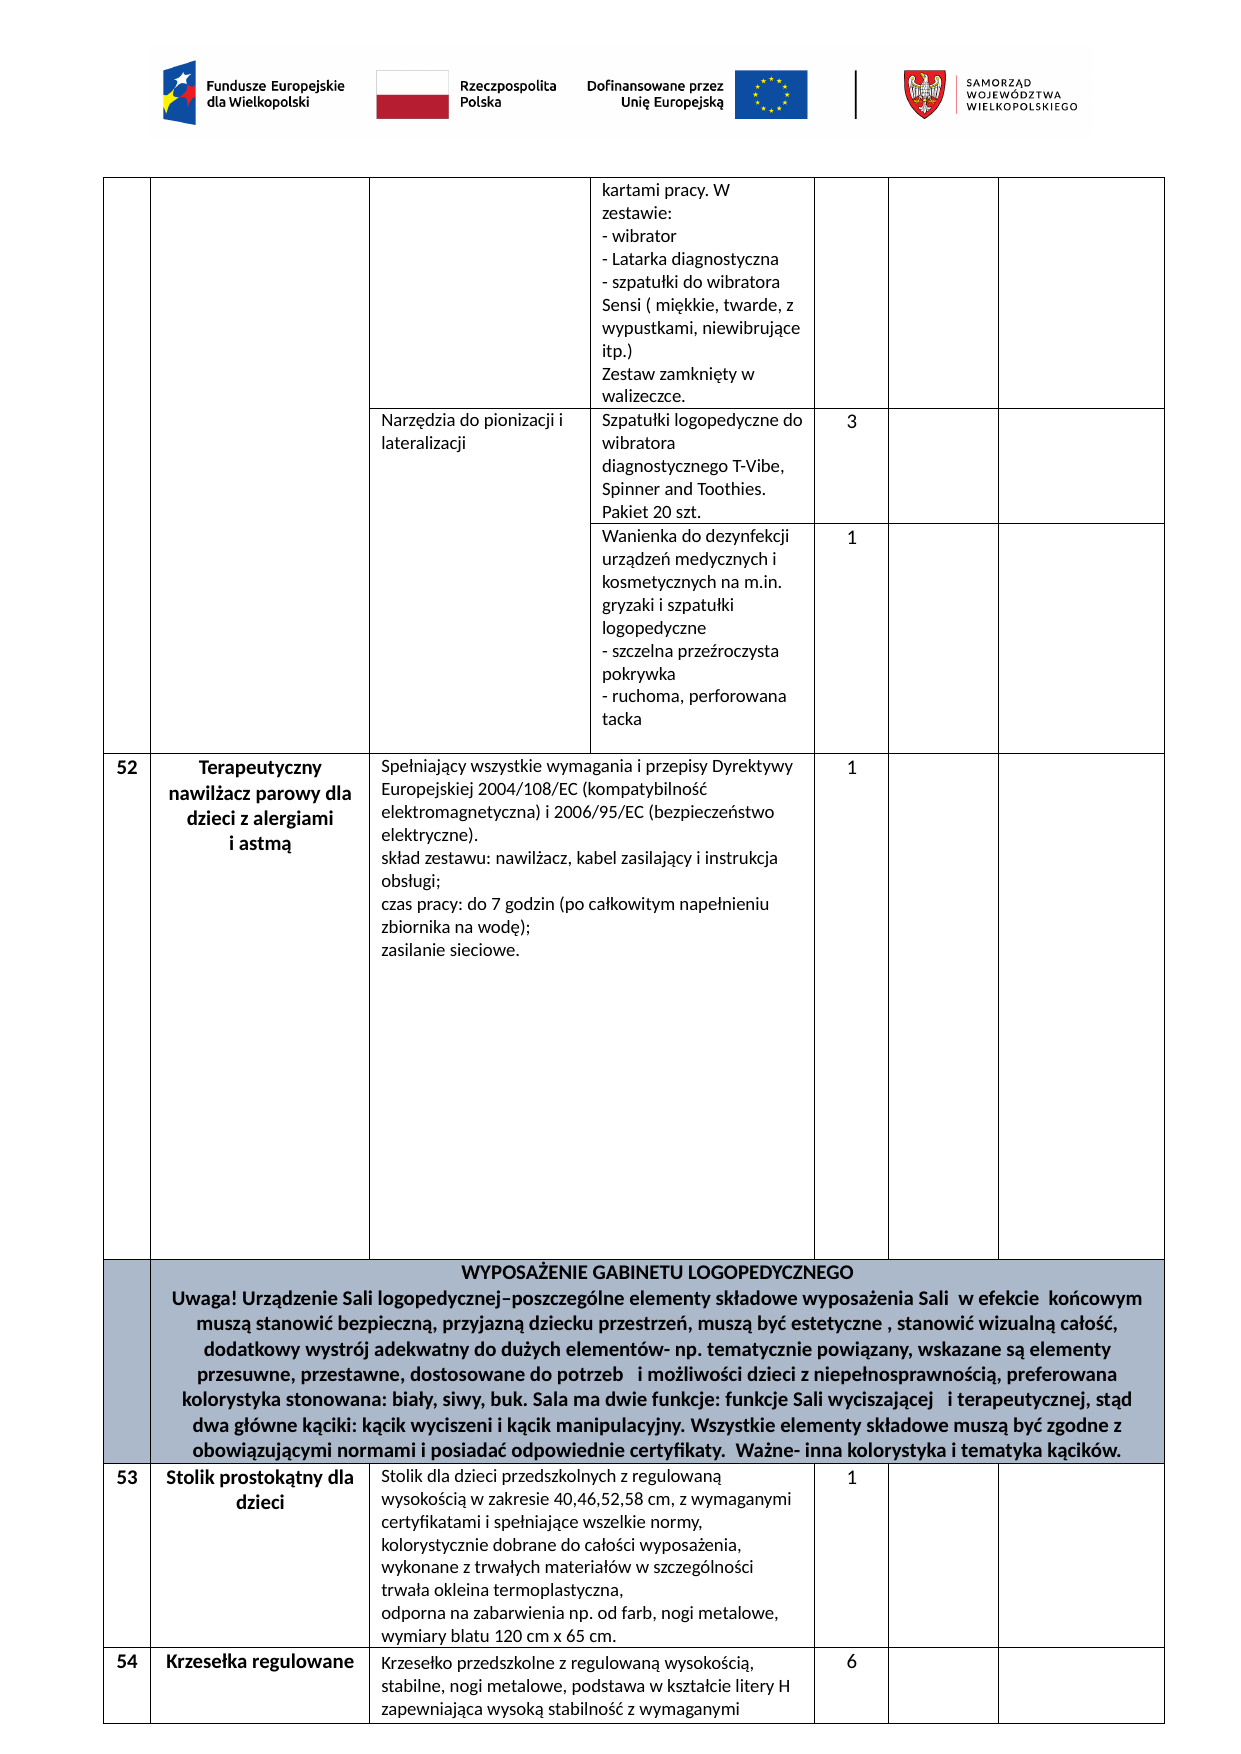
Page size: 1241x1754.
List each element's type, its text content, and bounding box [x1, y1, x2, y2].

table_cell Narzędzia do pionizacji i lateralizacji [370, 409, 590, 753]
table_cell 1 [815, 754, 888, 1258]
table_cell [889, 178, 998, 407]
table_cell [889, 1648, 998, 1723]
table_cell [999, 1464, 1164, 1647]
table_cell 54 [104, 1648, 150, 1723]
table_cell Szpatułki logopedyczne do wibratora diagnostycznego T-Vibe, Spinner and Toothies. Pakiet 20 szt. [591, 409, 814, 523]
table_cell [999, 409, 1164, 523]
table_cell [999, 178, 1164, 407]
table_cell Terapeutyczny nawilżacz parowy dla dzieci z alergiami i astmą [151, 754, 369, 1258]
table_cell 53 [104, 1464, 150, 1647]
table_cell [889, 524, 998, 753]
table_cell [999, 754, 1164, 1258]
table_cell 1 [815, 178, 888, 407]
table_cell 3 [815, 409, 888, 523]
table_cell Stolik prostokątny dla dzieci [151, 1464, 369, 1647]
picture [147, 44, 1093, 141]
table_cell Stolik dla dzieci przedszkolnych z regulowaną wysokością w zakresie 40,46,52,58 cm, z wymaganymi certyfikatami i spełniające wszelkie normy, kolorystycznie dobrane do całości wyposażenia, wykonane z trwałych materiałów w szczególności trwała okleina termoplastyczna, odporna na zabarwienia np. od farb, nogi metalowe, wymiary blatu 120 cm x 65 cm. [370, 1464, 814, 1647]
table_cell [889, 1464, 998, 1647]
table_cell Wanienka do dezynfekcji urządzeń medycznych i kosmetycznych na m.in. gryzaki i szpatułki logopedyczne - szczelna przeźroczysta pokrywka - ruchoma, perforowana tacka [591, 524, 814, 753]
table_cell 1 [815, 1464, 888, 1647]
table_cell Krzesełka regulowane [151, 1648, 369, 1723]
table_cell [999, 1648, 1164, 1723]
table_cell 52 [104, 754, 150, 1258]
table_cell Spełniający wszystkie wymagania i przepisy Dyrektywy Europejskiej 2004/108/EC (kompatybilność elektromagnetyczna) i 2006/95/EC (bezpieczeństwo elektryczne). skład zestawu: nawilżacz, kabel zasilający i instrukcja obsługi; czas pracy: do 7 godzin (po całkowitym napełnieniu zbiornika na wodę); zasilanie sieciowe. [370, 754, 814, 1258]
table_cell [104, 1260, 150, 1463]
table_cell 6 [815, 1648, 888, 1723]
table_cell [889, 409, 998, 523]
table_cell 1 [815, 524, 888, 753]
table_cell [889, 754, 998, 1258]
table_cell WYPOSAŻENIE GABINETU LOGOPEDYCZNEGO Uwaga! Urządzenie Sali logopedycznej–poszczególne elementy składowe wyposażenia Sali w efekcie końcowym muszą stanowić bezpieczną, przyjazną dziecku przestrzeń, muszą być estetyczne , stanowić wizualną całość, dodatkowy wystrój adekwatny do dużych elementów- np. tematycznie powiązany, wskazane są elementy przesuwne, przestawne, dostosowane do potrzeb i możliwości dzieci z niepełnosprawnością, preferowana kolorystyka stonowana: biały, siwy, buk. Sala ma dwie funkcje: funkcje Sali wyciszającej i terapeutycznej, stąd dwa główne kąciki: kącik wyciszeni i kącik manipulacyjny. Wszystkie elementy składowe muszą być zgodne z obowiązującymi normami i posiadać odpowiednie certyfikaty. Ważne- inna kolorystyka i tematyka kącików. [151, 1260, 1164, 1463]
table_cell [999, 524, 1164, 753]
